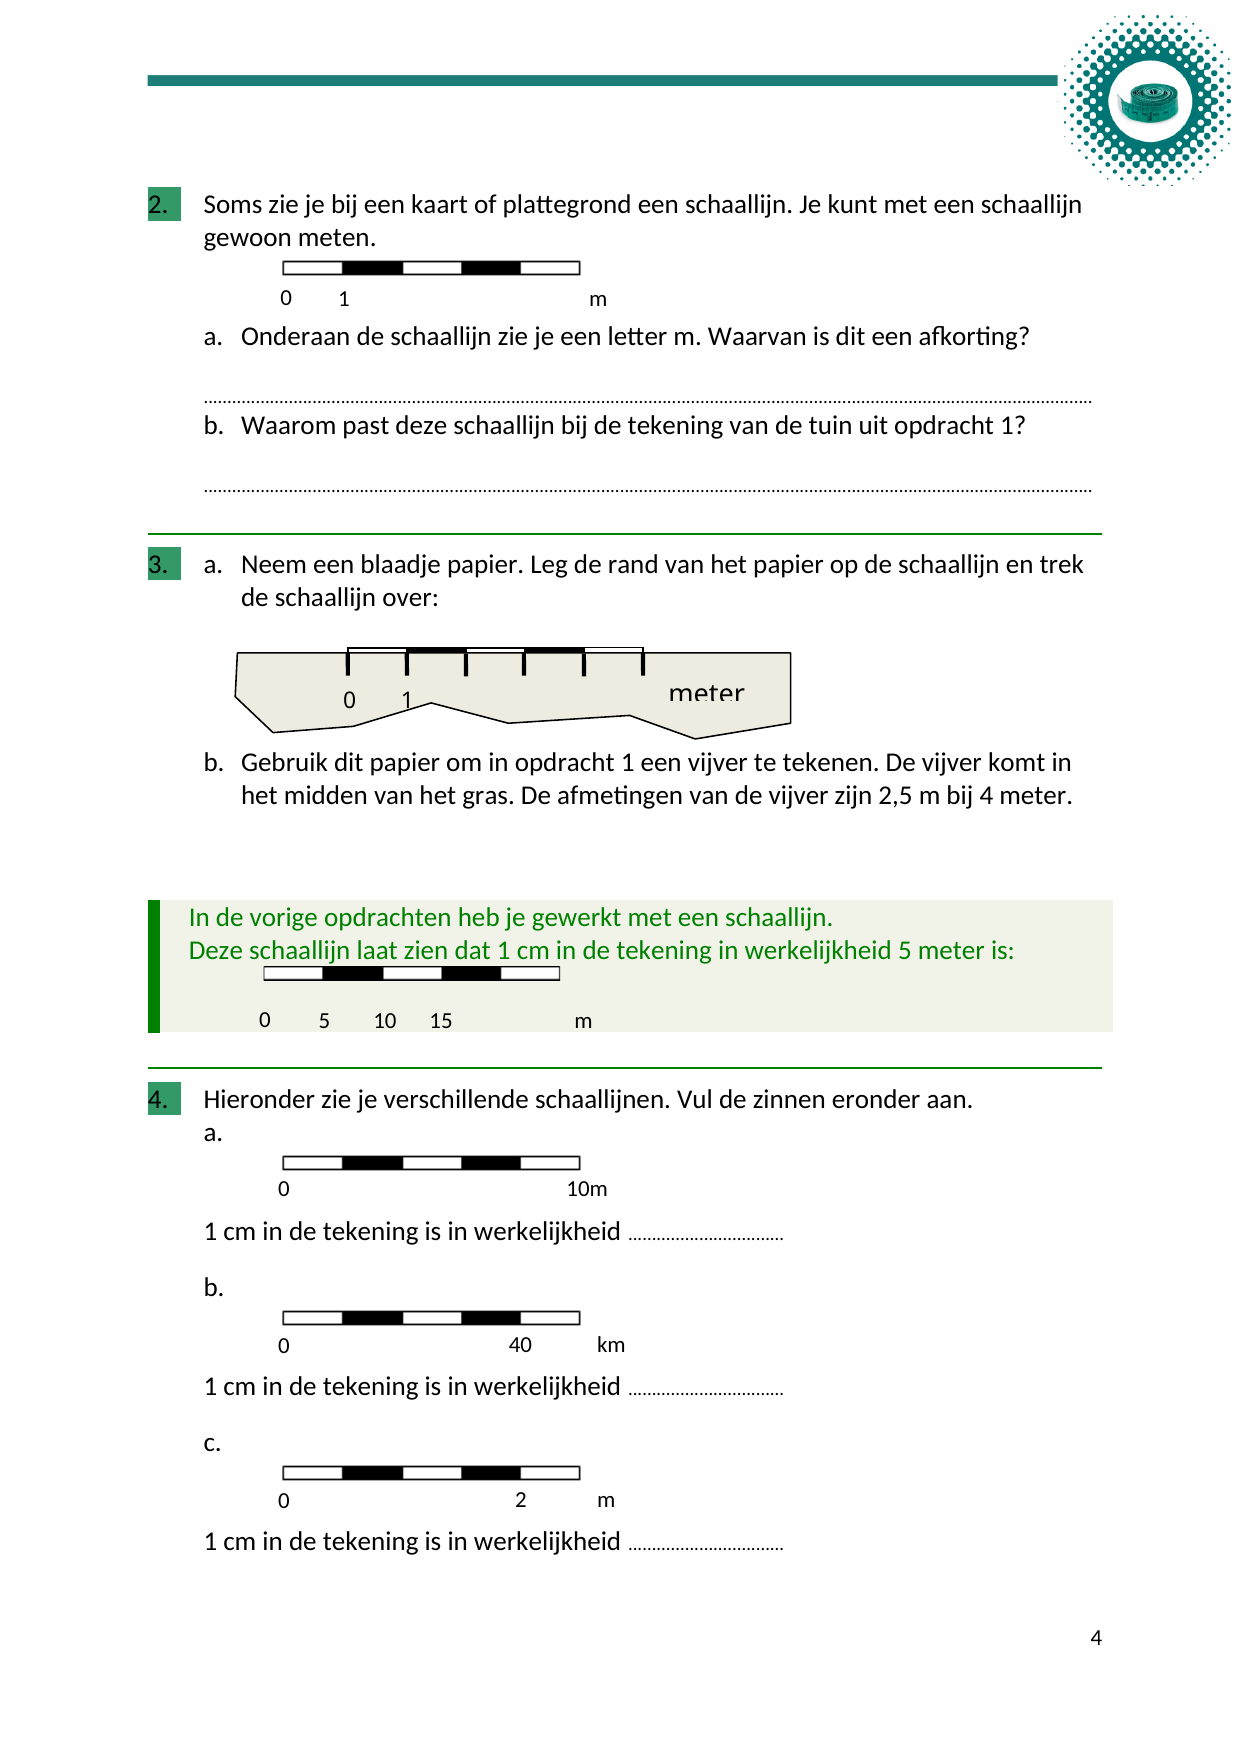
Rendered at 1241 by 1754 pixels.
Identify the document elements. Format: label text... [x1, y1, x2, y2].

picture [278, 1458, 587, 1487]
table_header Soms zie je bij een kaart of plattegrond een schaallijn. Je kunt met een schaallijn gewoon meten. Onderaan de schaallijn zie je een letter m. Waarvan is dit een afkorting? ............................................................................................................................................................................................ Waarom past deze schaallijn bij de tekening van de tuin uit opdracht 1? ............................................................................................................................................................................................ [192, 188, 1107, 497]
table_header [160, 900, 177, 1032]
table_header [136, 188, 192, 497]
table_header [136, 1082, 192, 1557]
picture [263, 966, 561, 981]
picture [278, 253, 587, 282]
picture [147, 10, 1233, 186]
table_header Hieronder zie je verschillende schaallijnen. Vul de zinnen eronder aan. 1 cm in de tekening is in werkelijkheid ................................. 1 cm in de tekening is in werkelijkheid ................................. 1 cm in de tekening is in werkelijkheid ................................. [192, 1082, 1107, 1557]
picture [278, 1303, 587, 1332]
table_header [136, 547, 192, 834]
table_header Neem een blaadje papier. Leg de rand van het papier op de schaallijn en trek de schaallijn over: Gebruik dit papier om in opdracht 1 een vijver te tekenen. De vijver komt in het midden van het gras. De afmetingen van de vijver zijn 2,5 m bij 4 meter. [192, 547, 1107, 834]
picture [278, 1148, 587, 1177]
table_header In de vorige opdrachten heb je gewerkt met een schaallijn. Deze schaallijn laat zien dat 1 cm in de tekening in werkelijkheid 5 meter is: [177, 900, 1113, 1032]
